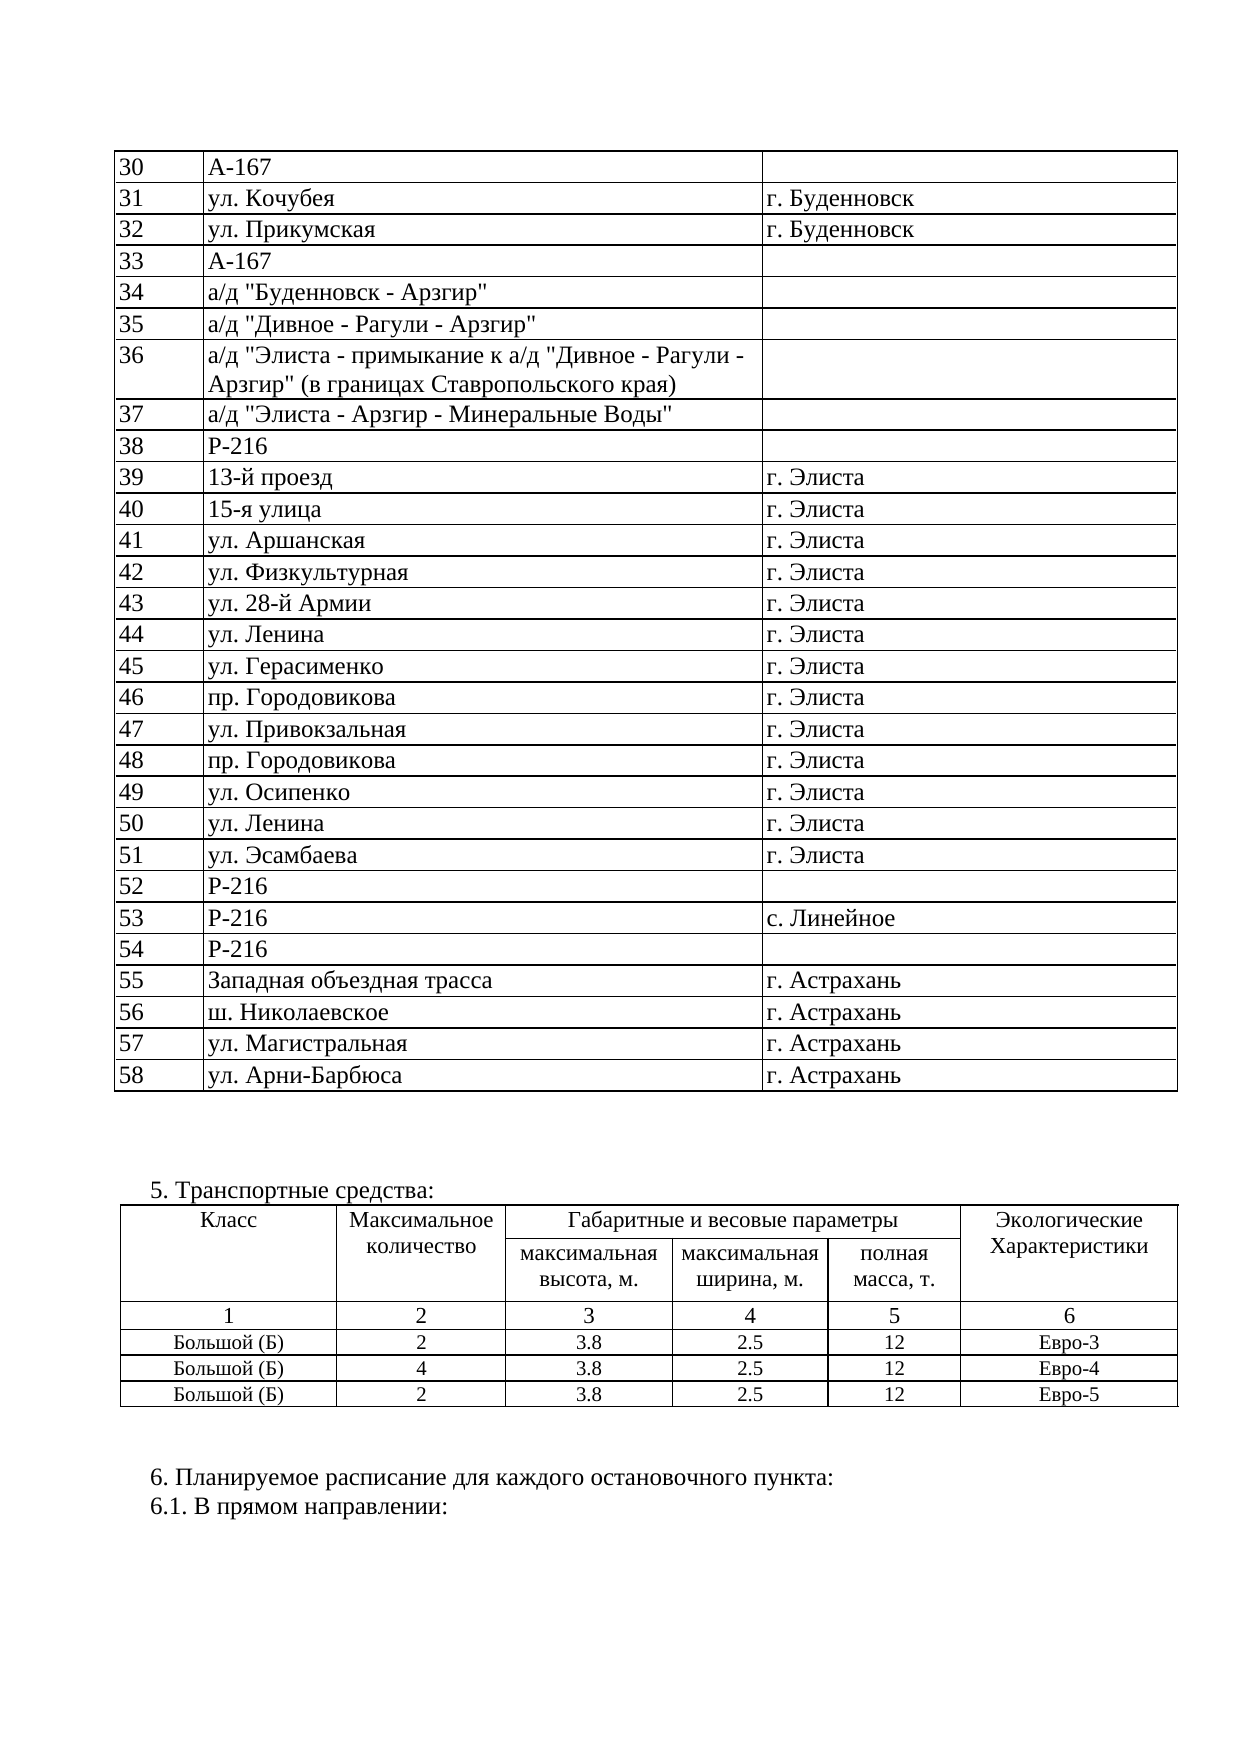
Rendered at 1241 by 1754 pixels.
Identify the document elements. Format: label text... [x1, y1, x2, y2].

table_cell 44 [115, 619, 203, 649]
table_cell г. Элиста [763, 681, 1177, 712]
table_cell г. Буденновск [763, 213, 1177, 244]
table_cell Р-216 [204, 871, 762, 901]
table_header Экологические Характеристики [961, 1206, 1177, 1301]
table_cell 40 [115, 493, 203, 524]
table_cell г. Элиста [763, 713, 1177, 744]
table_cell Евро-5 [961, 1382, 1177, 1406]
table_cell А-167 [204, 246, 762, 276]
table_header Класс [121, 1206, 336, 1301]
table_cell [763, 339, 1177, 398]
table_cell 41 [115, 525, 203, 555]
table_cell ул. 28-й Армии [204, 588, 762, 618]
table_cell ул. Ленина [204, 620, 762, 649]
table_cell Западная объездная трасса [204, 966, 762, 996]
table_cell [763, 307, 1177, 339]
table_cell 12 [829, 1356, 960, 1380]
table_cell максимальная высота, м. [506, 1239, 672, 1301]
table_cell 57 [115, 1028, 203, 1058]
table_cell г. Элиста [763, 555, 1177, 587]
text 6. Планируемое расписание для каждого остановочного пункта: [150, 1462, 1090, 1491]
table_cell г. Элиста [763, 838, 1177, 870]
table_cell г. Элиста [763, 650, 1177, 681]
table_cell А-167 [204, 152, 762, 181]
table_cell 3.8 [506, 1356, 672, 1380]
table_cell максимальная ширина, м. [673, 1239, 827, 1301]
table_cell 33 [115, 245, 203, 276]
table_cell а/д "Элиста - примыкание к а/д "Дивное - Рагули - Арзгир" (в границах Ставропольского края) [204, 340, 762, 398]
table_cell с. Линейное [763, 901, 1177, 933]
table_cell ул. Осипенко [204, 777, 762, 807]
table_cell Р-216 [204, 431, 762, 461]
table_cell г. Астрахань [763, 1059, 1177, 1090]
table_cell 3.8 [506, 1382, 672, 1406]
table_cell 52 [115, 871, 203, 901]
table_cell Большой (Б) [121, 1356, 336, 1380]
table_cell 51 [115, 839, 203, 870]
table_cell Большой (Б) [121, 1382, 336, 1406]
table_cell г. Элиста [763, 492, 1177, 524]
table_cell [763, 276, 1177, 307]
table_cell г. Элиста [763, 807, 1177, 838]
table_cell г. Элиста [763, 775, 1177, 807]
table_cell г. Элиста [763, 461, 1177, 492]
table_cell [763, 152, 1177, 181]
table_cell 5 [829, 1302, 960, 1329]
table_cell 49 [115, 776, 203, 807]
table_cell 3 [506, 1302, 672, 1329]
table_cell [763, 870, 1177, 901]
table_cell 56 [115, 997, 203, 1027]
table_cell 2 [337, 1382, 505, 1406]
table_cell г. Элиста [763, 744, 1177, 775]
text 6.1. В прямом направлении: [150, 1491, 1090, 1520]
table_cell 38 [115, 430, 203, 461]
table_cell 1 [121, 1302, 336, 1329]
table_cell [763, 933, 1177, 964]
table_cell Р-216 [204, 934, 762, 964]
table_cell ул. Эсамбаева [204, 840, 762, 870]
table_cell ул. Магистральная [204, 1029, 762, 1058]
table_cell 46 [115, 682, 203, 712]
table_cell полная масса, т. [829, 1239, 960, 1301]
table_cell 43 [115, 588, 203, 618]
table_cell 15-я улица [204, 494, 762, 524]
table_cell г. Астрахань [763, 964, 1177, 996]
table_cell 47 [115, 714, 203, 744]
table_cell 58 [115, 1060, 203, 1090]
table_cell Р-216 [204, 903, 762, 933]
table_cell а/д "Элиста - Арзгир - Минеральные Воды" [204, 400, 762, 429]
table_cell 50 [115, 808, 203, 838]
table_cell 2.5 [673, 1330, 827, 1354]
table_cell 34 [115, 277, 203, 307]
table_cell г. Астрахань [763, 996, 1177, 1027]
table_cell г. Элиста [763, 618, 1177, 649]
table_cell а/д "Дивное - Рагули - Арзгир" [204, 309, 762, 339]
table_cell 37 [115, 399, 203, 429]
table_cell ул. Физкультурная [204, 557, 762, 587]
table_cell 6 [961, 1302, 1177, 1329]
table_cell ул. Ленина [204, 808, 762, 838]
table_cell 4 [337, 1356, 505, 1380]
table_cell г. Элиста [763, 524, 1177, 555]
table_cell 32 [115, 214, 203, 244]
table_cell ул. Герасименко [204, 651, 762, 681]
table_cell 4 [673, 1302, 827, 1329]
table_header Максимальное количество [337, 1206, 505, 1301]
table_cell г. Элиста [763, 587, 1177, 618]
table_cell [763, 244, 1177, 276]
table_cell 53 [115, 902, 203, 933]
table_cell 54 [115, 934, 203, 964]
table_cell [763, 429, 1177, 461]
table_cell пр. Городовикова [204, 746, 762, 775]
table_header Габаритные и весовые параметры [506, 1206, 960, 1237]
table_cell 2.5 [673, 1356, 827, 1380]
table_cell 12 [829, 1330, 960, 1354]
table_cell г. Буденновск [763, 181, 1177, 213]
table_cell ш. Николаевское [204, 997, 762, 1027]
table_cell 55 [115, 965, 203, 996]
table_cell 36 [115, 340, 203, 398]
table_cell 35 [115, 308, 203, 339]
table_cell г. Астрахань [763, 1027, 1177, 1058]
table_cell 45 [115, 651, 203, 681]
table_cell Евро-4 [961, 1356, 1177, 1380]
table_cell пр. Городовикова [204, 683, 762, 712]
table_cell 30 [115, 152, 203, 181]
table_cell ул. Аршанская [204, 525, 762, 555]
table_cell 48 [115, 745, 203, 775]
table_cell ул. Арни-Барбюса [204, 1060, 762, 1090]
table_cell 42 [115, 556, 203, 587]
table_cell 12 [829, 1382, 960, 1406]
table_cell ул. Кочубея [204, 183, 762, 213]
table_cell 2 [337, 1302, 505, 1329]
table_cell а/д "Буденновск - Арзгир" [204, 277, 762, 307]
table_cell ул. Прикумская [204, 215, 762, 244]
table_cell 13-й проезд [204, 462, 762, 492]
text 5. Транспортные средства: [150, 1175, 1090, 1204]
table_cell 39 [115, 462, 203, 492]
table_cell Большой (Б) [121, 1330, 336, 1354]
table_cell 2.5 [673, 1382, 827, 1406]
table_cell 2 [337, 1330, 505, 1354]
table_cell Евро-3 [961, 1330, 1177, 1354]
table_cell ул. Привокзальная [204, 714, 762, 744]
table_cell 3.8 [506, 1330, 672, 1354]
table_cell 31 [115, 183, 203, 213]
table_cell [763, 398, 1177, 429]
